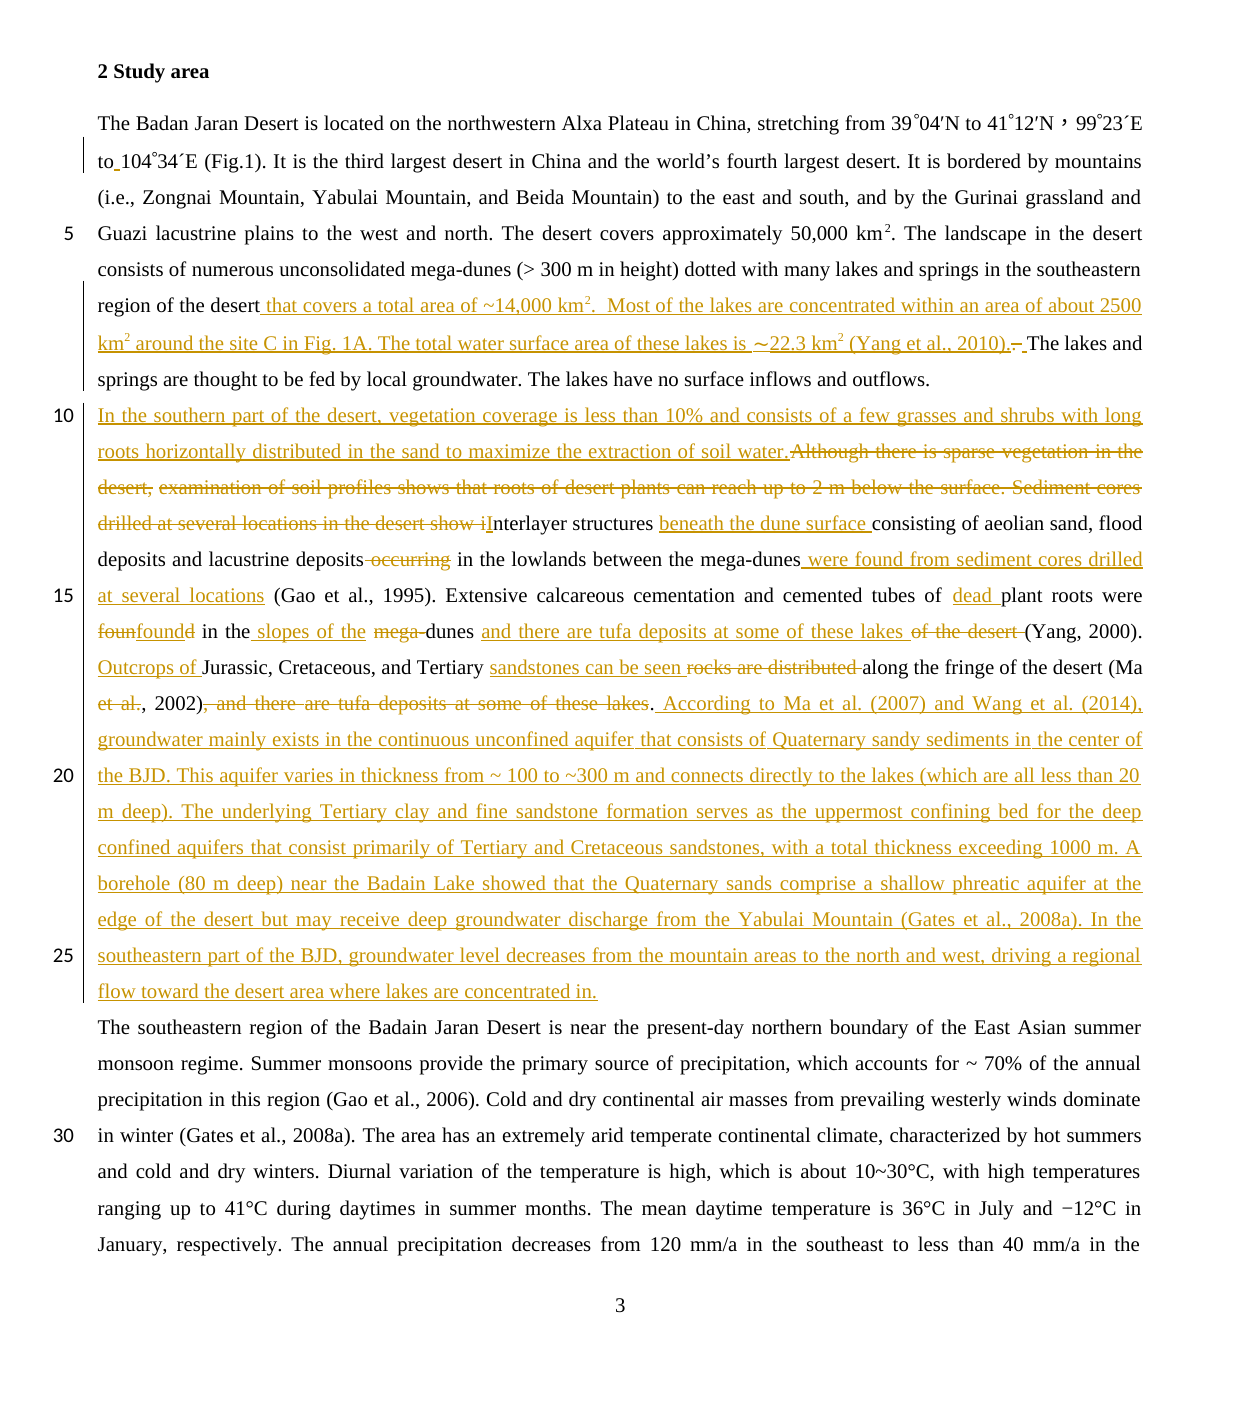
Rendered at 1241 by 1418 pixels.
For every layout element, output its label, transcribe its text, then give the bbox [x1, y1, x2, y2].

text nterlayer structures consisting of aeolian sand, flood deposits and lacustrine deposits in the lowlands between the mega-dunes (Gao et al., 1995). Extensive calcareous cementation and cemented tubes of plant roots were in the dunes (Yang, 2000). Jurassic, Cretaceous, and Tertiary along the fringe of the desert (Ma, 2002). [97, 893, 1143, 928]
text nterlayer structures consisting of aeolian sand, flood deposits and lacustrine deposits in the lowlands between the mega-dunes (Gao et al., 1995). Extensive calcareous cementation and cemented tubes of plant roots were in the dunes (Yang, 2000). Jurassic, Cretaceous, and Tertiary along the fringe of the desert (Ma, 2002). [97, 749, 1143, 820]
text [97, 1015, 1143, 1256]
text nterlayer structures consisting of aeolian sand, flood deposits and lacustrine deposits in the lowlands between the mega-dunes (Gao et al., 1995). Extensive calcareous cementation and cemented tubes of plant roots were in the dunes (Yang, 2000). Jurassic, Cretaceous, and Tertiary along the fringe of the desert (Ma, 2002). [97, 821, 1143, 892]
text nterlayer structures consisting of aeolian sand, flood deposits and lacustrine deposits in the lowlands between the mega-dunes (Gao et al., 1995). Extensive calcareous cementation and cemented tubes of plant roots were in the dunes (Yang, 2000). Jurassic, Cretaceous, and Tertiary along the fringe of the desert (Ma, 2002). [97, 929, 1143, 1003]
subtitle 2 Study area [97, 59, 1143, 83]
text nterlayer structures consisting of aeolian sand, flood deposits and lacustrine deposits in the lowlands between the mega-dunes (Gao et al., 1995). Extensive calcareous cementation and cemented tubes of plant roots were in the dunes (Yang, 2000). Jurassic, Cretaceous, and Tertiary along the fringe of the desert (Ma, 2002). [97, 402, 1143, 423]
text nterlayer structures consisting of aeolian sand, flood deposits and lacustrine deposits in the lowlands between the mega-dunes (Gao et al., 1995). Extensive calcareous cementation and cemented tubes of plant roots were in the dunes (Yang, 2000). Jurassic, Cretaceous, and Tertiary along the fringe of the desert (Ma, 2002). [97, 424, 1143, 748]
text The Badan Jaran Desert is located on the northwestern Alxa Plateau in China, stretching from 3904′N to 4112′N，9923ˊE to10434ˊE (Fig.1). It is the third largest desert in China and the world’s fourth largest desert. It is bordered by mountains (i.e., Zongnai Mountain, Yabulai Mountain, and Beida Mountain) to the east and south, and by the Gurinai grassland and Guazi lacustrine plains to the west and north. The desert covers approximately 50,000 km2. The landscape in the desert consists of numerous unconsolidated mega-dunes (> 300 m in height) dotted with many lakes and springs in the southeastern region of the desertThe lakes and springs are thought to be fed by local groundwater. The lakes have no surface inflows and outflows. [97, 108, 1143, 391]
